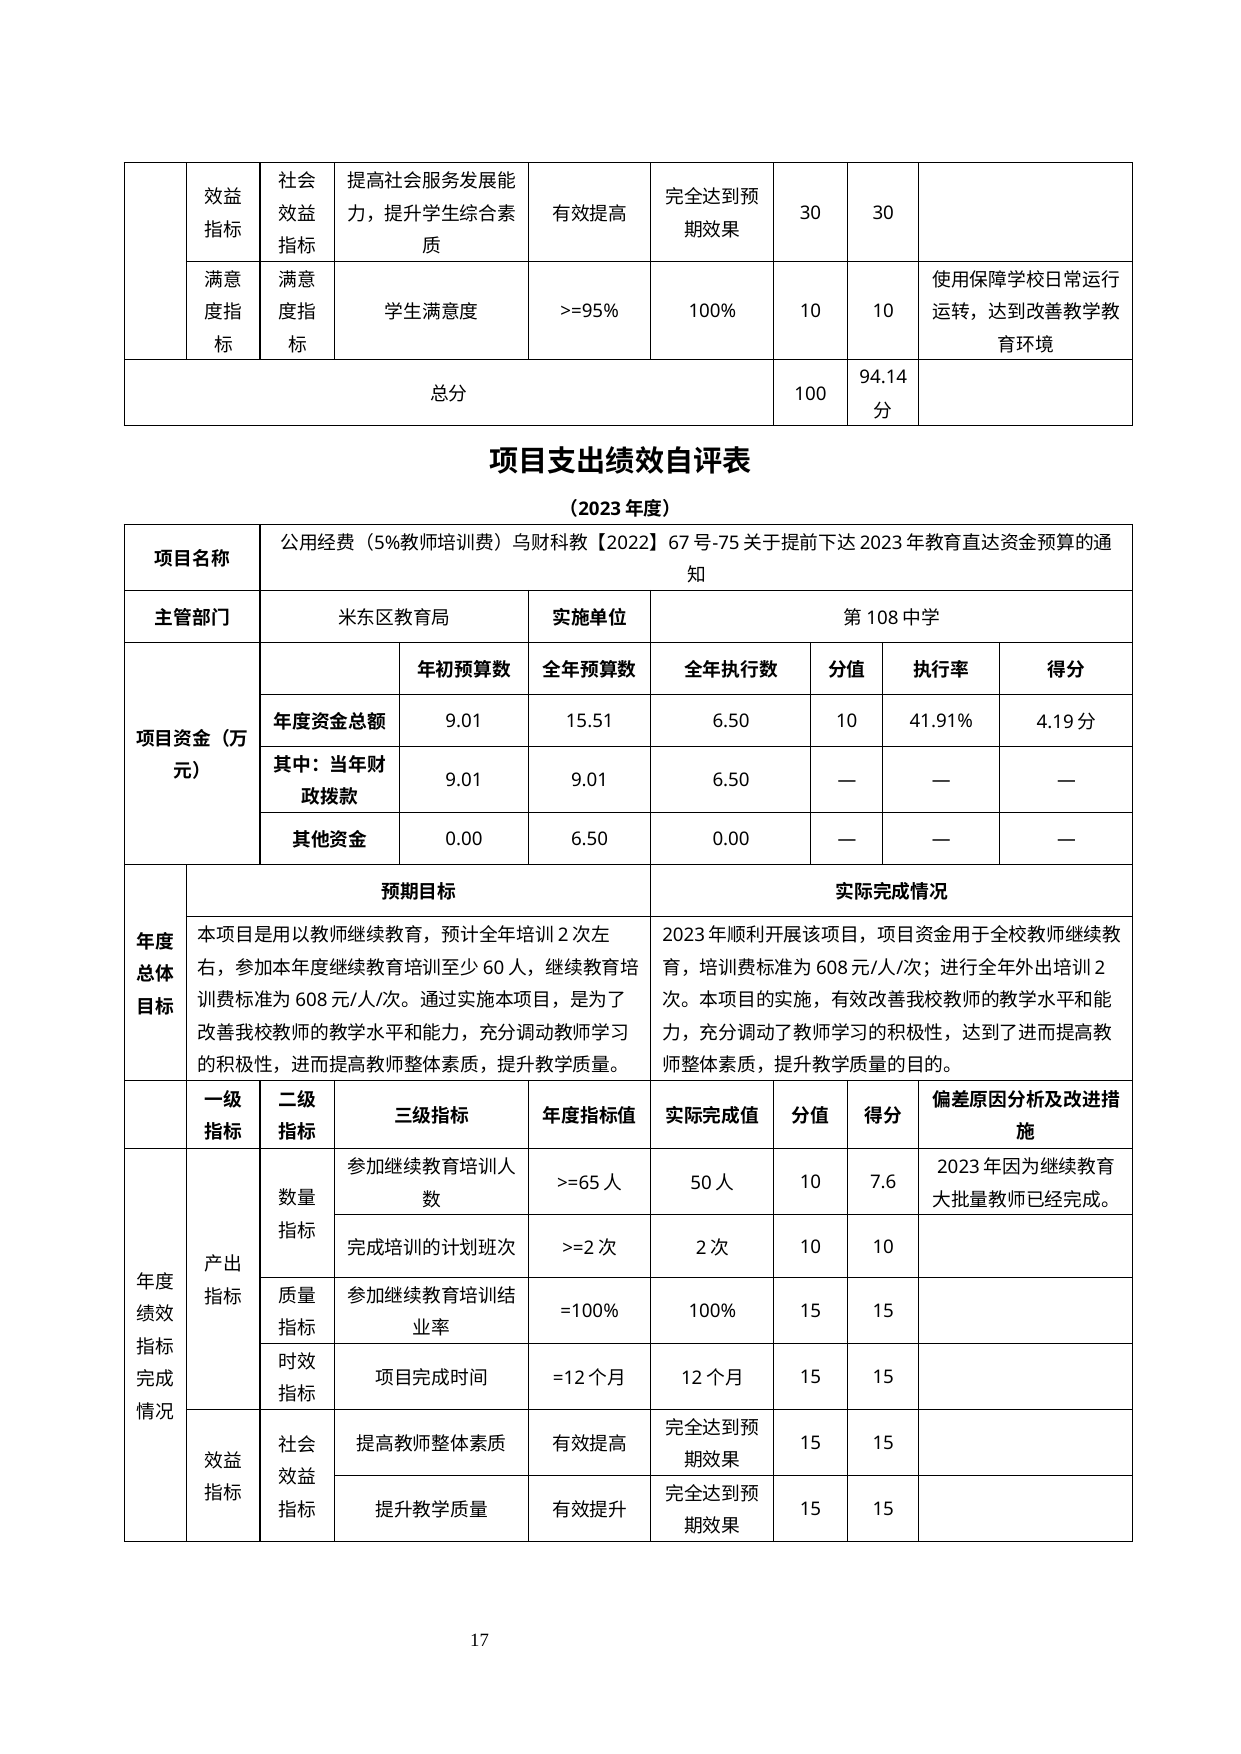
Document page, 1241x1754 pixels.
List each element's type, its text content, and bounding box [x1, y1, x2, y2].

table_cell 实际完成情况 [651, 865, 1132, 916]
table_cell 得分 [848, 1081, 918, 1148]
table_cell >=2次 [529, 1215, 650, 1277]
table_cell 6.50 [529, 813, 650, 864]
table_cell 参加继续教育培训人数 [335, 1149, 528, 1214]
table_cell 米东区教育局 [261, 591, 528, 642]
table_cell 有效提升 [529, 1476, 650, 1541]
table_cell 有效提高 [529, 163, 650, 261]
table_cell [919, 1410, 1132, 1475]
table_cell 二级指标 [261, 1081, 334, 1148]
text （2023年度） [187, 491, 1053, 524]
table_cell 分值 [811, 643, 882, 694]
table_cell 30 [848, 163, 918, 261]
table_cell 15 [848, 1410, 918, 1475]
table_cell 7.6 [848, 1149, 918, 1214]
table_cell 2023年顺利开展该项目，项目资金用于全校教师继续教育，培训费标准为608元/人/次；进行全年外出培训2次。本项目的实施，有效改善我校教师的教学水平和能力，充分调动了教师学习的积极性，达到了进而提高教师整体素质，提升教学质量的目的。 [651, 917, 1132, 1080]
table_cell — [811, 813, 882, 864]
table_cell 项目完成时间 [335, 1344, 528, 1409]
table_cell — [883, 747, 999, 812]
table_header 项目名称 [125, 525, 259, 590]
table_cell 10 [774, 1215, 847, 1277]
table_cell 总分 [125, 360, 773, 425]
table_cell 效益指标 [187, 1410, 259, 1541]
table_cell 效益指标 [187, 163, 259, 261]
table_cell 15 [848, 1278, 918, 1343]
table_cell 10 [848, 262, 918, 359]
table_cell 学生满意度 [335, 262, 528, 359]
table_cell 6.50 [651, 695, 810, 746]
table_cell 年度绩效指标完成情况 [125, 1149, 186, 1541]
table_cell 完成培训的计划班次 [335, 1215, 528, 1277]
table_cell 10 [774, 1149, 847, 1214]
table_cell 本项目是用以教师继续教育，预计全年培训2次左右，参加本年度继续教育培训至少60人，继续教育培训费标准为608元/人/次。通过实施本项目，是为了改善我校教师的教学水平和能力，充分调动教师学习的积极性，进而提高教师整体素质，提升教学质量。 [187, 917, 650, 1080]
table_cell 提高社会服务发展能力，提升学生综合素质 [335, 163, 528, 261]
table_cell 年度资金总额 [261, 695, 399, 746]
table_cell 2次 [651, 1215, 773, 1277]
table_cell [919, 1476, 1132, 1541]
text 项目支出绩效自评表 [187, 426, 1053, 491]
table_cell =12个月 [529, 1344, 650, 1409]
table_cell 100% [651, 1278, 773, 1343]
table_cell 偏差原因分析及改进措施 [919, 1081, 1132, 1148]
table_cell 100% [651, 262, 773, 359]
table_cell [919, 1215, 1132, 1277]
table_cell 数量指标 [261, 1149, 334, 1277]
table_cell 第108中学 [651, 591, 1132, 642]
table_cell 项目资金（万元） [125, 643, 259, 864]
table_cell 0.00 [651, 813, 810, 864]
table_cell >=95% [529, 262, 650, 359]
table_cell 10 [811, 695, 882, 746]
table_cell 产出指标 [187, 1149, 259, 1409]
table_cell 41.91% [883, 695, 999, 746]
table_cell 94.14分 [848, 360, 918, 425]
table_cell 10 [774, 262, 847, 359]
table_cell 三级指标 [335, 1081, 528, 1148]
table_cell 15 [774, 1278, 847, 1343]
table_cell 9.01 [400, 695, 528, 746]
table_cell 提升教学质量 [335, 1476, 528, 1541]
table_cell [919, 1344, 1132, 1409]
table_cell — [1000, 747, 1132, 812]
table_cell [125, 1081, 186, 1148]
table_cell 预期目标 [187, 865, 650, 916]
table_cell 其他资金 [261, 813, 399, 864]
table_cell 15 [774, 1410, 847, 1475]
table_cell 实际完成值 [651, 1081, 773, 1148]
table_cell 0.00 [400, 813, 528, 864]
table_cell 有效提高 [529, 1410, 650, 1475]
table_cell 一级指标 [187, 1081, 259, 1148]
table_cell 完全达到预期效果 [651, 1410, 773, 1475]
table_cell 得分 [1000, 643, 1132, 694]
table_cell 完全达到预期效果 [651, 1476, 773, 1541]
table_cell 其中：当年财政拨款 [261, 747, 399, 812]
table_cell [919, 360, 1132, 425]
table_cell 满意度指标 [187, 262, 259, 359]
table_cell 质量指标 [261, 1278, 334, 1343]
table_cell 50人 [651, 1149, 773, 1214]
table_cell 100 [774, 360, 847, 425]
table_cell 社会效益指标 [261, 1410, 334, 1541]
table_cell 9.01 [529, 747, 650, 812]
table_cell 6.50 [651, 747, 810, 812]
table_cell >=65人 [529, 1149, 650, 1214]
table_cell 4.19分 [1000, 695, 1132, 746]
table_cell 分值 [774, 1081, 847, 1148]
table_cell 15.51 [529, 695, 650, 746]
table_cell 2023年因为继续教育大批量教师已经完成。 [919, 1149, 1132, 1214]
table_cell [919, 163, 1132, 261]
table_cell 参加继续教育培训结业率 [335, 1278, 528, 1343]
table_cell 12个月 [651, 1344, 773, 1409]
table_cell 10 [848, 1215, 918, 1277]
table_cell 15 [774, 1344, 847, 1409]
table_cell 全年执行数 [651, 643, 810, 694]
table_cell 30 [774, 163, 847, 261]
table_cell 满意度指标 [261, 262, 334, 359]
table_cell [919, 1278, 1132, 1343]
table_cell 15 [848, 1476, 918, 1541]
table_header 公用经费（5%教师培训费）乌财科教【2022】67号-75关于提前下达2023年教育直达资金预算的通知 [261, 525, 1132, 590]
table_cell 实施单位 [529, 591, 650, 642]
table_cell — [811, 747, 882, 812]
table_cell 时效指标 [261, 1344, 334, 1409]
table_cell 使用保障学校日常运行运转，达到改善教学教育环境 [919, 262, 1132, 359]
table_cell 全年预算数 [529, 643, 650, 694]
table_cell — [883, 813, 999, 864]
table_cell 15 [848, 1344, 918, 1409]
table_cell 完全达到预期效果 [651, 163, 773, 261]
table_cell [261, 643, 399, 694]
table_cell 年度总体目标 [125, 865, 186, 1080]
table_cell 年初预算数 [400, 643, 528, 694]
table_cell 主管部门 [125, 591, 259, 642]
table_cell 执行率 [883, 643, 999, 694]
table_cell 提高教师整体素质 [335, 1410, 528, 1475]
table_cell 年度指标值 [529, 1081, 650, 1148]
table_cell =100% [529, 1278, 650, 1343]
table_cell 15 [774, 1476, 847, 1541]
table_cell 9.01 [400, 747, 528, 812]
table_cell — [1000, 813, 1132, 864]
table_cell 社会效益指标 [261, 163, 334, 261]
